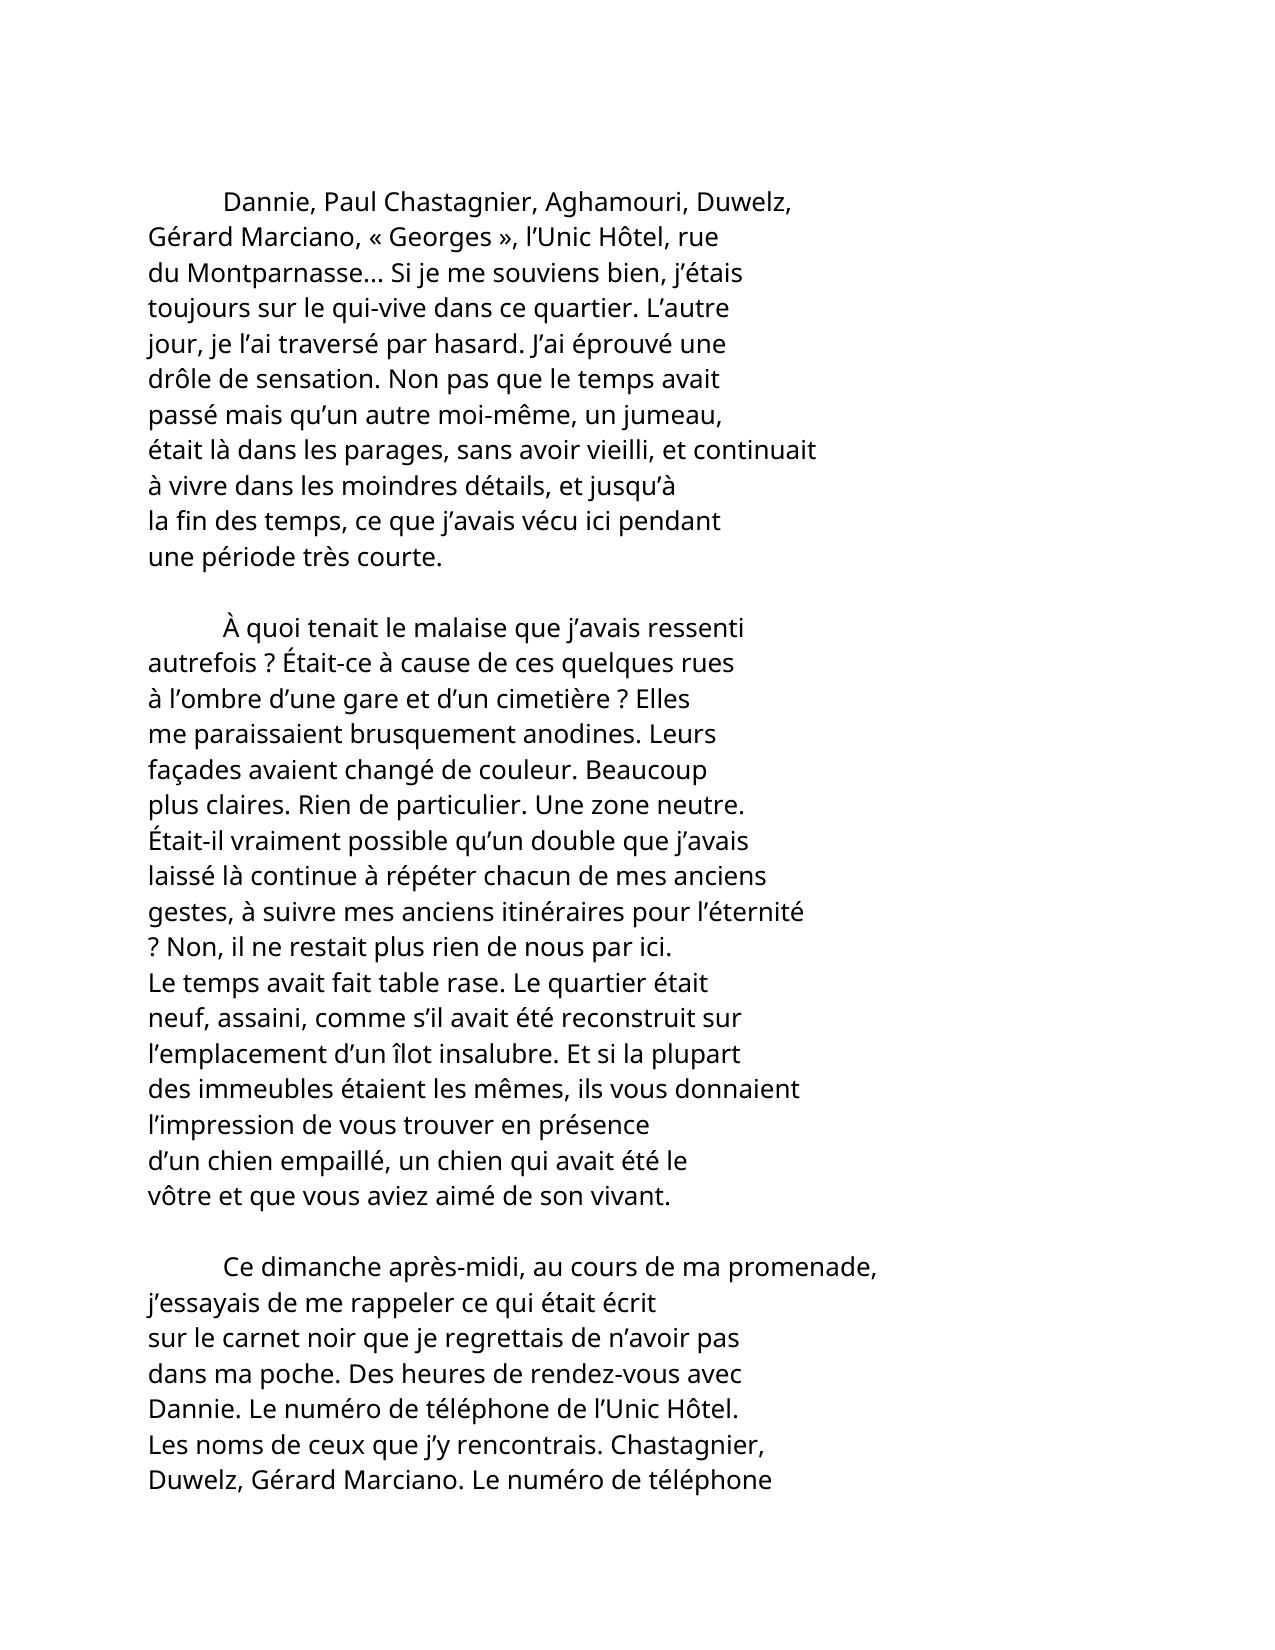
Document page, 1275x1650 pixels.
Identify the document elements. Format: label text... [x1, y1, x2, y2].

text des immeubles étaient les mêmes, ils vous donnaient [148, 1071, 1127, 1107]
text autrefois ? Était-ce à cause de ces quelques rues [148, 645, 1127, 680]
text me paraissaient brusquement anodines. Leurs [148, 716, 1127, 751]
text l’impression de vous trouver en présence [148, 1107, 1127, 1142]
text Dannie. Le numéro de téléphone de l’Unic Hôtel. [148, 1391, 1127, 1426]
text dans ma poche. Des heures de rendez-vous avec [148, 1355, 1127, 1391]
text j’essayais de me rappeler ce qui était écrit [148, 1284, 1127, 1320]
text sur le carnet noir que je regrettais de n’avoir pas [148, 1320, 1127, 1355]
text Duwelz, Gérard Marciano. Le numéro de téléphone [148, 1462, 1127, 1497]
text À quoi tenait le malaise que j’avais ressenti [148, 609, 1127, 645]
text vôtre et que vous aviez aimé de son vivant. [148, 1178, 1127, 1213]
text Le temps avait fait table rase. Le quartier était [148, 964, 1127, 1000]
text ? Non, il ne restait plus rien de nous par ici. [148, 929, 1127, 964]
text laissé là continue à répéter chacun de mes anciens [148, 858, 1127, 893]
text drôle de sensation. Non pas que le temps avait [148, 361, 1127, 396]
text d’un chien empaillé, un chien qui avait été le [148, 1142, 1127, 1178]
text gestes, à suivre mes anciens itinéraires pour l’éternité [148, 893, 1127, 929]
text était là dans les parages, sans avoir vieilli, et continuait [148, 432, 1127, 467]
text à vivre dans les moindres détails, et jusqu’à [148, 467, 1127, 503]
text Ce dimanche après-midi, au cours de ma promenade, [148, 1249, 1127, 1284]
text Gérard Marciano, « Georges », l’Unic Hôtel, rue [148, 219, 1127, 254]
text une période très courte. [148, 538, 1127, 574]
text Était-il vraiment possible qu’un double que j’avais [148, 822, 1127, 858]
text passé mais qu’un autre moi-même, un jumeau, [148, 396, 1127, 432]
text plus claires. Rien de particulier. Une zone neutre. [148, 787, 1127, 822]
text toujours sur le qui-vive dans ce quartier. L’autre [148, 290, 1127, 325]
text du Montparnasse... Si je me souviens bien, j’étais [148, 254, 1127, 290]
text Les noms de ceux que j’y rencontrais. Chastagnier, [148, 1426, 1127, 1462]
text l’emplacement d’un îlot insalubre. Et si la plupart [148, 1036, 1127, 1071]
text la fin des temps, ce que j’avais vécu ici pendant [148, 503, 1127, 538]
text à l’ombre d’une gare et d’un cimetière ? Elles [148, 680, 1127, 716]
text jour, je l’ai traversé par hasard. J’ai éprouvé une [148, 325, 1127, 361]
text Dannie, Paul Chastagnier, Aghamouri, Duwelz, [148, 183, 1127, 219]
text neuf, assaini, comme s’il avait été reconstruit sur [148, 1000, 1127, 1036]
text façades avaient changé de couleur. Beaucoup [148, 751, 1127, 787]
